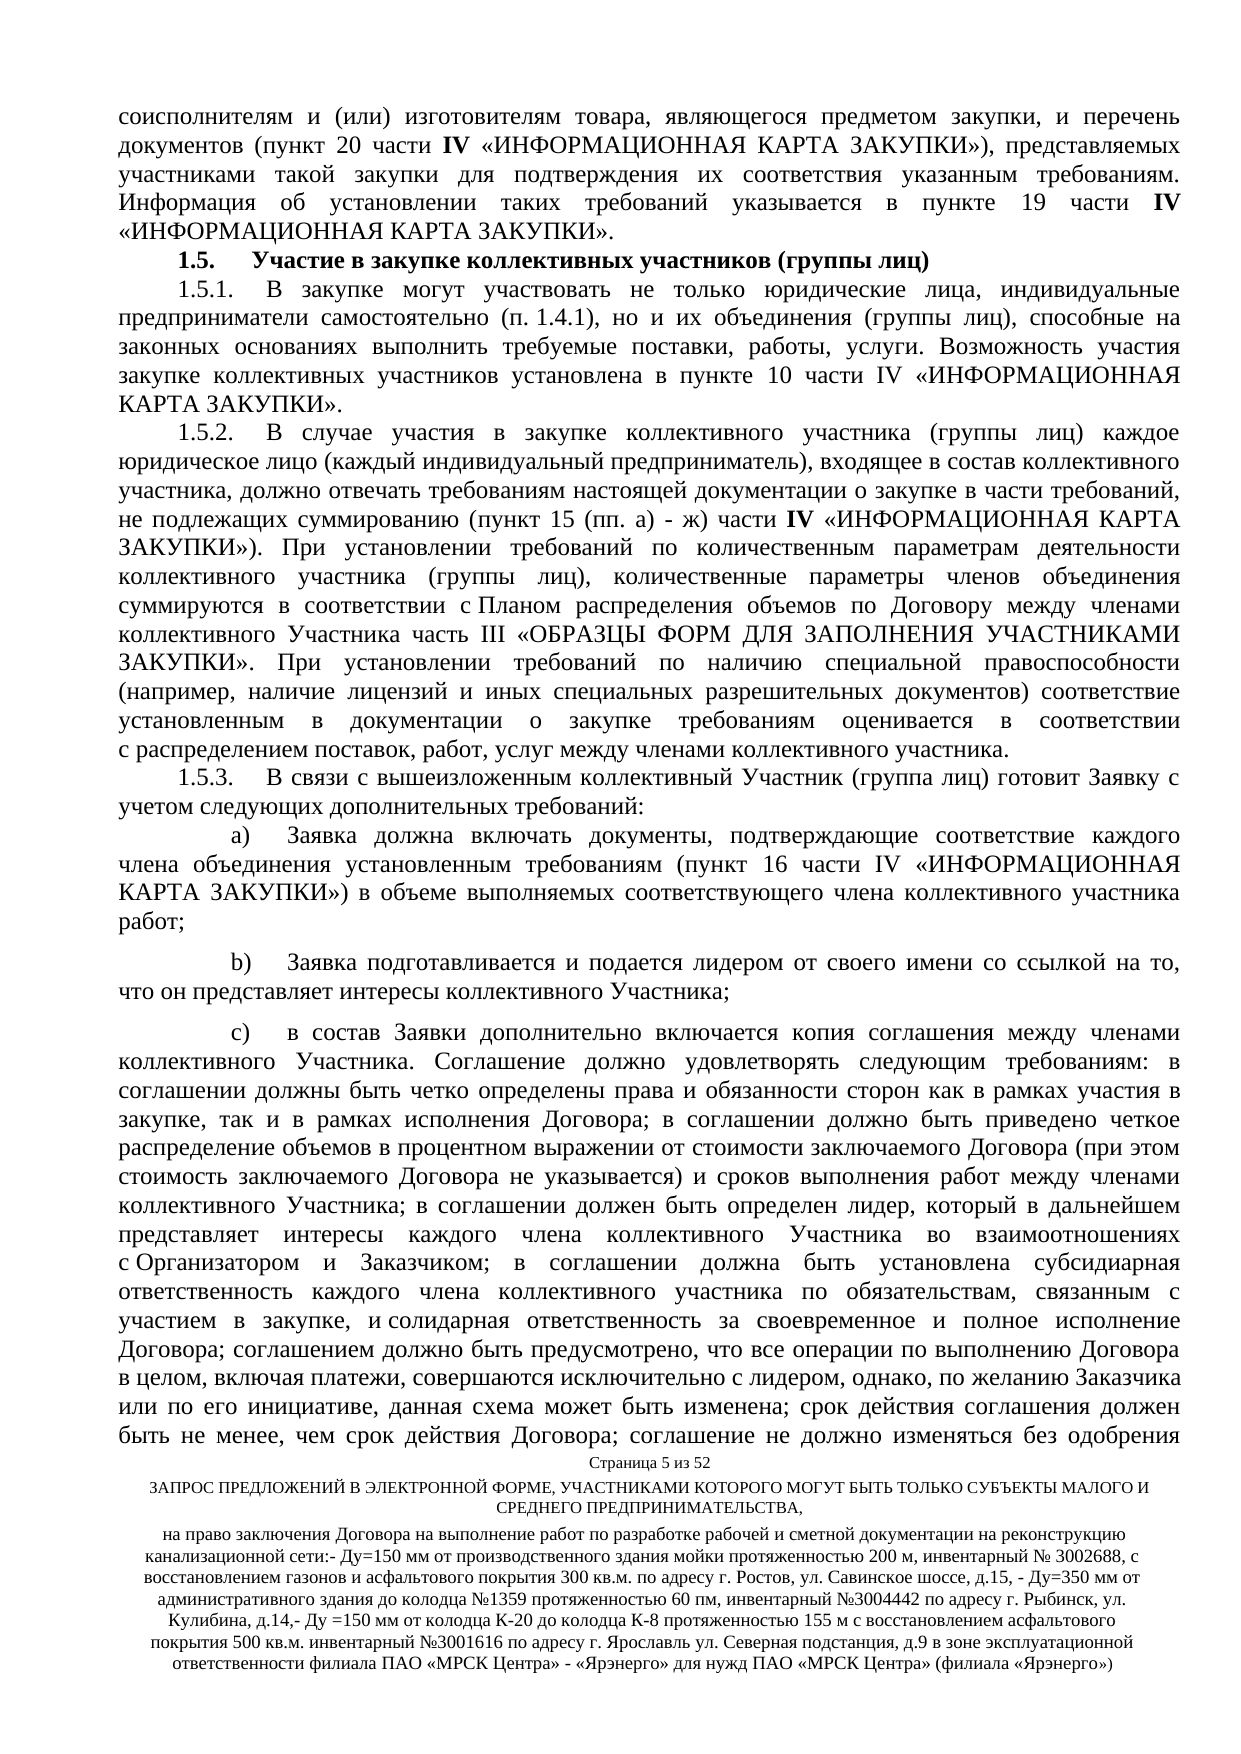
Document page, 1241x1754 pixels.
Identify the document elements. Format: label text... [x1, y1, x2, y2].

subtitle В связи с вышеизложенным коллективный Участник (группа лиц) готовит Заявку с учетом следующих дополнительных требований: [118, 762, 1181, 820]
subtitle Участие в закупке коллективных участников (группы лиц) [118, 245, 1181, 274]
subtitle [118, 101, 1181, 245]
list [118, 1017, 1181, 1449]
subtitle В закупке могут участвовать не только юридические лица, индивидуальные предприниматели самостоятельно (п. 1.4.1), но и их объединения (группы лиц), способные на законных основаниях выполнить требуемые поставки, работы, услуги. Возможность участия закупке коллективных участников установлена в пункте 10 части IV «ИНФОРМАЦИОННАЯ КАРТА ЗАКУПКИ». [118, 274, 1181, 417]
list Заявка подготавливается и подается лидером от своего имени со ссылкой на то, что он представляет интересы коллективного Участника; [118, 947, 1181, 1005]
list Заявка должна включать документы, подтверждающие соответствие каждого члена объединения установленным требованиям (пункт 16 части IV «ИНФОРМАЦИОННАЯ КАРТА ЗАКУПКИ») в объеме выполняемых соответствующего члена коллективного участника работ; [118, 820, 1181, 935]
subtitle В случае участия в закупке коллективного участника (группы лиц) каждое юридическое лицо (каждый индивидуальный предприниматель), входящее в состав коллективного участника, должно отвечать требованиям настоящей документации о закупке в части требований, не подлежащих суммированию (пункт 15 (пп. а) - ж) части IV «ИНФОРМАЦИОННАЯ КАРТА ЗАКУПКИ»). При установлении требований по количественным параметрам деятельности коллективного участника (группы лиц), количественные параметры членов объединения суммируются в соответствии с Планом распределения объемов по Договору между членами коллективного Участника часть III «ОБРАЗЦЫ ФОРМ ДЛЯ ЗАПОЛНЕНИЯ УЧАСТНИКАМИ ЗАКУПКИ». При установлении требований по наличию специальной правоспособности (например, наличие лицензий и иных специальных разрешительных документов) соответствие установленным в документации о закупке требованиям оценивается в соответствии с распределением поставок, работ, услуг между членами коллективного участника. [118, 417, 1181, 762]
